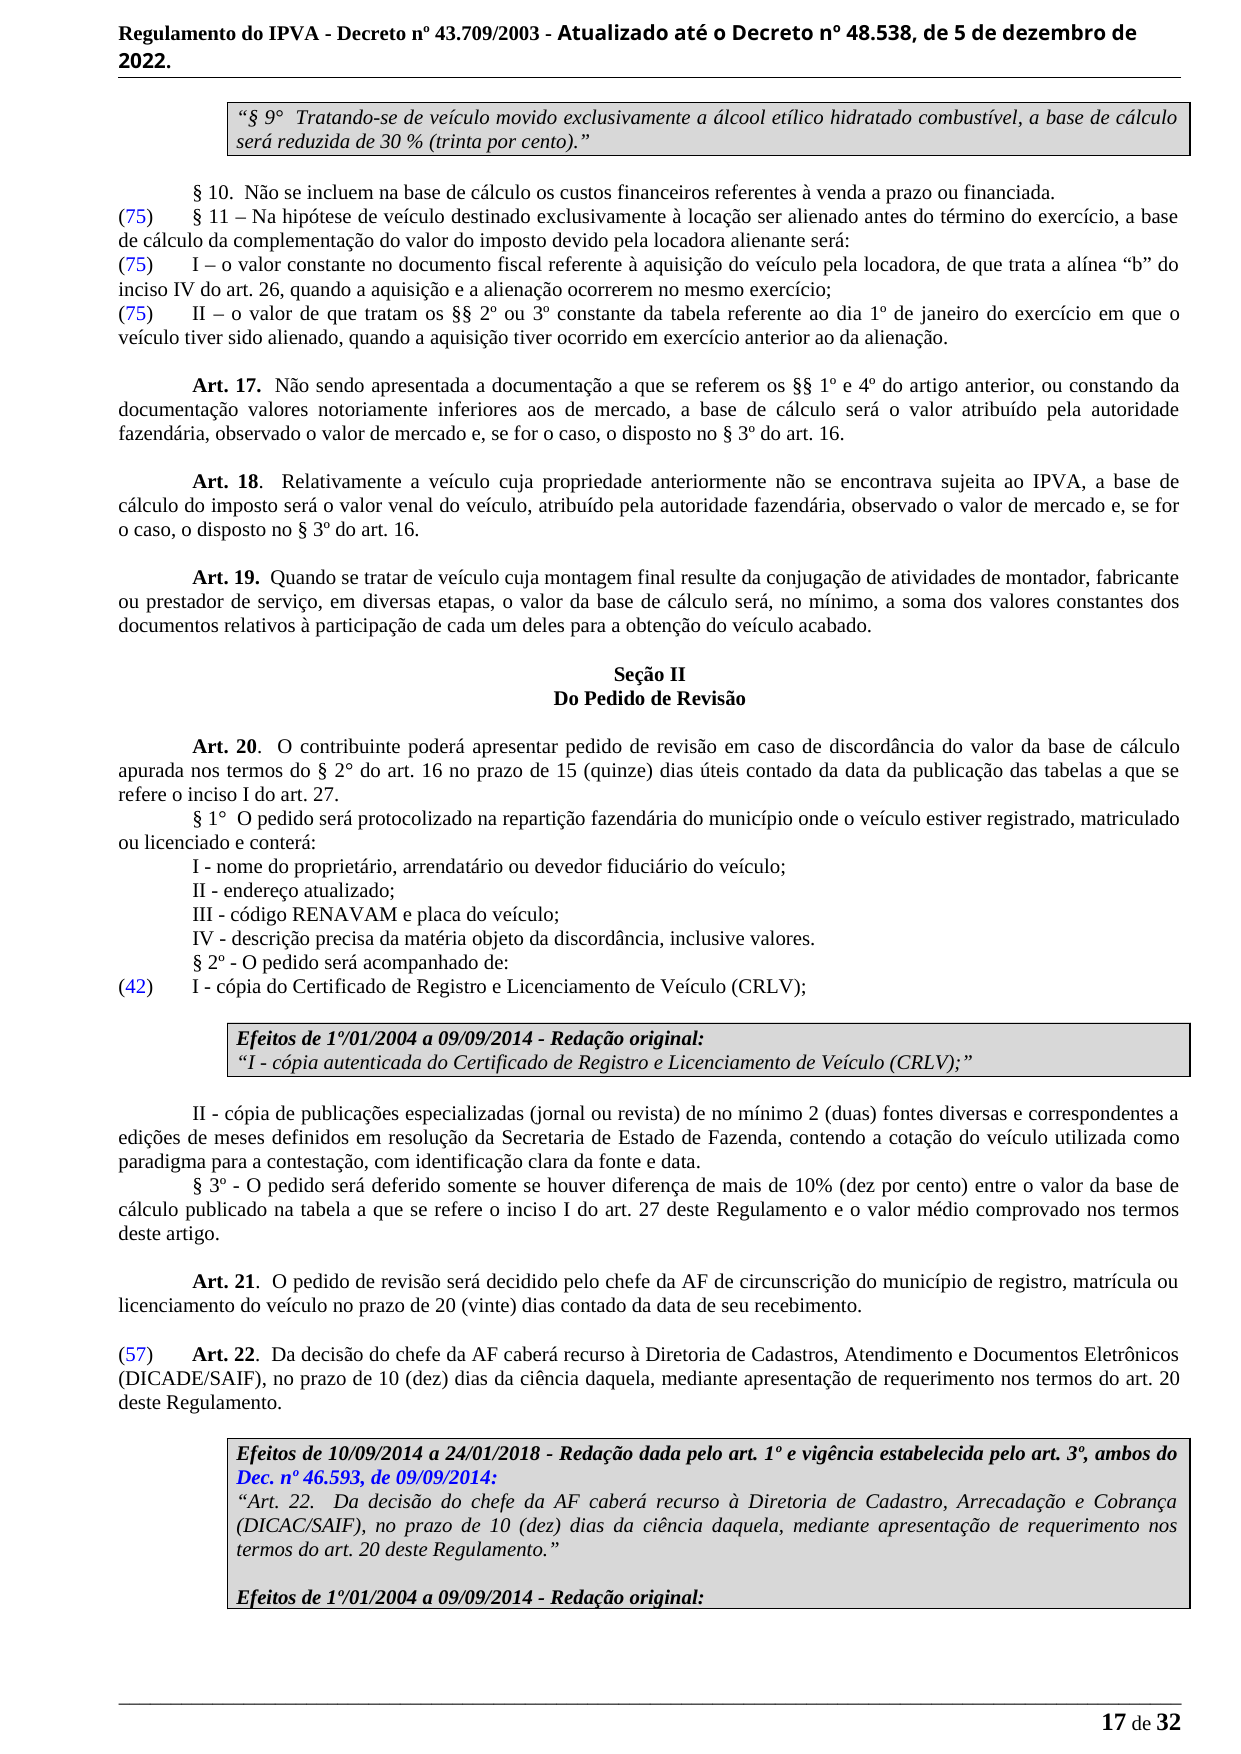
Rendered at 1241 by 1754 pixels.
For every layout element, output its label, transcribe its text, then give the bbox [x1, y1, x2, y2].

text IV - descrição precisa da matéria objeto da discordância, inclusive valores. [118, 926, 1181, 950]
text § 10. Não se incluem na base de cálculo os custos financeiros referentes à venda a prazo ou financiada. [118, 180, 1181, 204]
text (75) II – o valor de que tratam os §§ 2º ou 3º constante da tabela referente ao dia 1º de janeiro do exercício em que o veículo tiver sido alienado, quando a aquisição tiver ocorrido em exercício anterior ao da alienação. [118, 301, 1181, 349]
text Efeitos de 10/09/2014 a 24/01/2018 - Redação dada pelo art. 1º e vigência estabelecida pelo art. 3º, ambos do Dec. nº 46.593, de 09/09/2014: [228, 1439, 1189, 1486]
text (42) I - cópia do Certificado de Registro e Licenciamento de Veículo (CRLV); [118, 974, 1181, 998]
text I - nome do proprietário, arrendatário ou devedor fiduciário do veículo; [118, 854, 1181, 878]
text Efeitos de 1º/01/2004 a 09/09/2014 - Redação original: [228, 1582, 1189, 1608]
text § 3º - O pedido será deferido somente se houver diferença de mais de 10% (dez por cento) entre o valor da base de cálculo publicado na tabela a que se refere o inciso I do art. 27 deste Regulamento e o valor médio comprovado nos termos deste artigo. [118, 1173, 1181, 1245]
text Efeitos de 1º/01/2004 a 09/09/2014 - Redação original: [228, 1024, 1189, 1046]
text “§ 9° Tratando-se de veículo movido exclusivamente a álcool etílico hidratado combustível, a base de cálculo será reduzida de 30 % (trinta por cento).” [228, 103, 1189, 155]
text Art. 18. Relativamente a veículo cuja propriedade anteriormente não se encontrava sujeita ao IPVA, a base de cálculo do imposto será o valor venal do veículo, atribuído pela autoridade fazendária, observado o valor de mercado e, se for o caso, o disposto no § 3º do art. 16. [118, 469, 1181, 541]
text Art. 17. Não sendo apresentada a documentação a que se referem os §§ 1º e 4º do artigo anterior, ou constando da documentação valores notoriamente inferiores aos de mercado, a base de cálculo será o valor atribuído pela autoridade fazendária, observado o valor de mercado e, se for o caso, o disposto no § 3º do art. 16. [118, 373, 1181, 445]
text Art. 20. O contribuinte poderá apresentar pedido de revisão em caso de discordância do valor da base de cálculo apurada nos termos do § 2° do art. 16 no prazo de 15 (quinze) dias úteis contado da data da publicação das tabelas a que se refere o inciso I do art. 27. [118, 734, 1181, 806]
text “Art. 22. Da decisão do chefe da AF caberá recurso à Diretoria de Cadastro, Arrecadação e Cobrança (DICAC/SAIF), no prazo de 10 (dez) dias da ciência daquela, mediante apresentação de requerimento nos termos do art. 20 deste Regulamento.” [228, 1486, 1189, 1558]
text Seção II Do Pedido de Revisão [118, 661, 1181, 709]
text Art. 21. O pedido de revisão será decidido pelo chefe da AF de circunscrição do município de registro, matrícula ou licenciamento do veículo no prazo de 20 (vinte) dias contado da data de seu recebimento. [118, 1269, 1181, 1317]
text § 1° O pedido será protocolizado na repartição fazendária do município onde o veículo estiver registrado, matriculado ou licenciado e conterá: [118, 806, 1181, 854]
text “I - cópia autenticada do Certificado de Registro e Licenciamento de Veículo (CRLV);” [228, 1046, 1189, 1076]
text III - código RENAVAM e placa do veículo; [118, 902, 1181, 926]
text (75) I – o valor constante no documento fiscal referente à aquisição do veículo pela locadora, de que trata a alínea “b” do inciso IV do art. 26, quando a aquisição e a alienação ocorrerem no mesmo exercício; [118, 252, 1181, 301]
text § 2º - O pedido será acompanhado de: [118, 950, 1181, 974]
text II - cópia de publicações especializadas (jornal ou revista) de no mínimo 2 (duas) fontes diversas e correspondentes a edições de meses definidos em resolução da Secretaria de Estado de Fazenda, contendo a cotação do veículo utilizada como paradigma para a contestação, com identificação clara da fonte e data. [118, 1101, 1181, 1173]
text (57) Art. 22. Da decisão do chefe da AF caberá recurso à Diretoria de Cadastros, Atendimento e Documentos Eletrônicos (DICADE/SAIF), no prazo de 10 (dez) dias da ciência daquela, mediante apresentação de requerimento nos termos do art. 20 deste Regulamento. [118, 1341, 1181, 1414]
text Art. 19. Quando se tratar de veículo cuja montagem final resulte da conjugação de atividades de montador, fabricante ou prestador de serviço, em diversas etapas, o valor da base de cálculo será, no mínimo, a soma dos valores constantes dos documentos relativos à participação de cada um deles para a obtenção do veículo acabado. [118, 565, 1181, 637]
text II - endereço atualizado; [118, 878, 1181, 902]
text (75) § 11 – Na hipótese de veículo destinado exclusivamente à locação ser alienado antes do término do exercício, a base de cálculo da complementação do valor do imposto devido pela locadora alienante será: [118, 204, 1181, 252]
